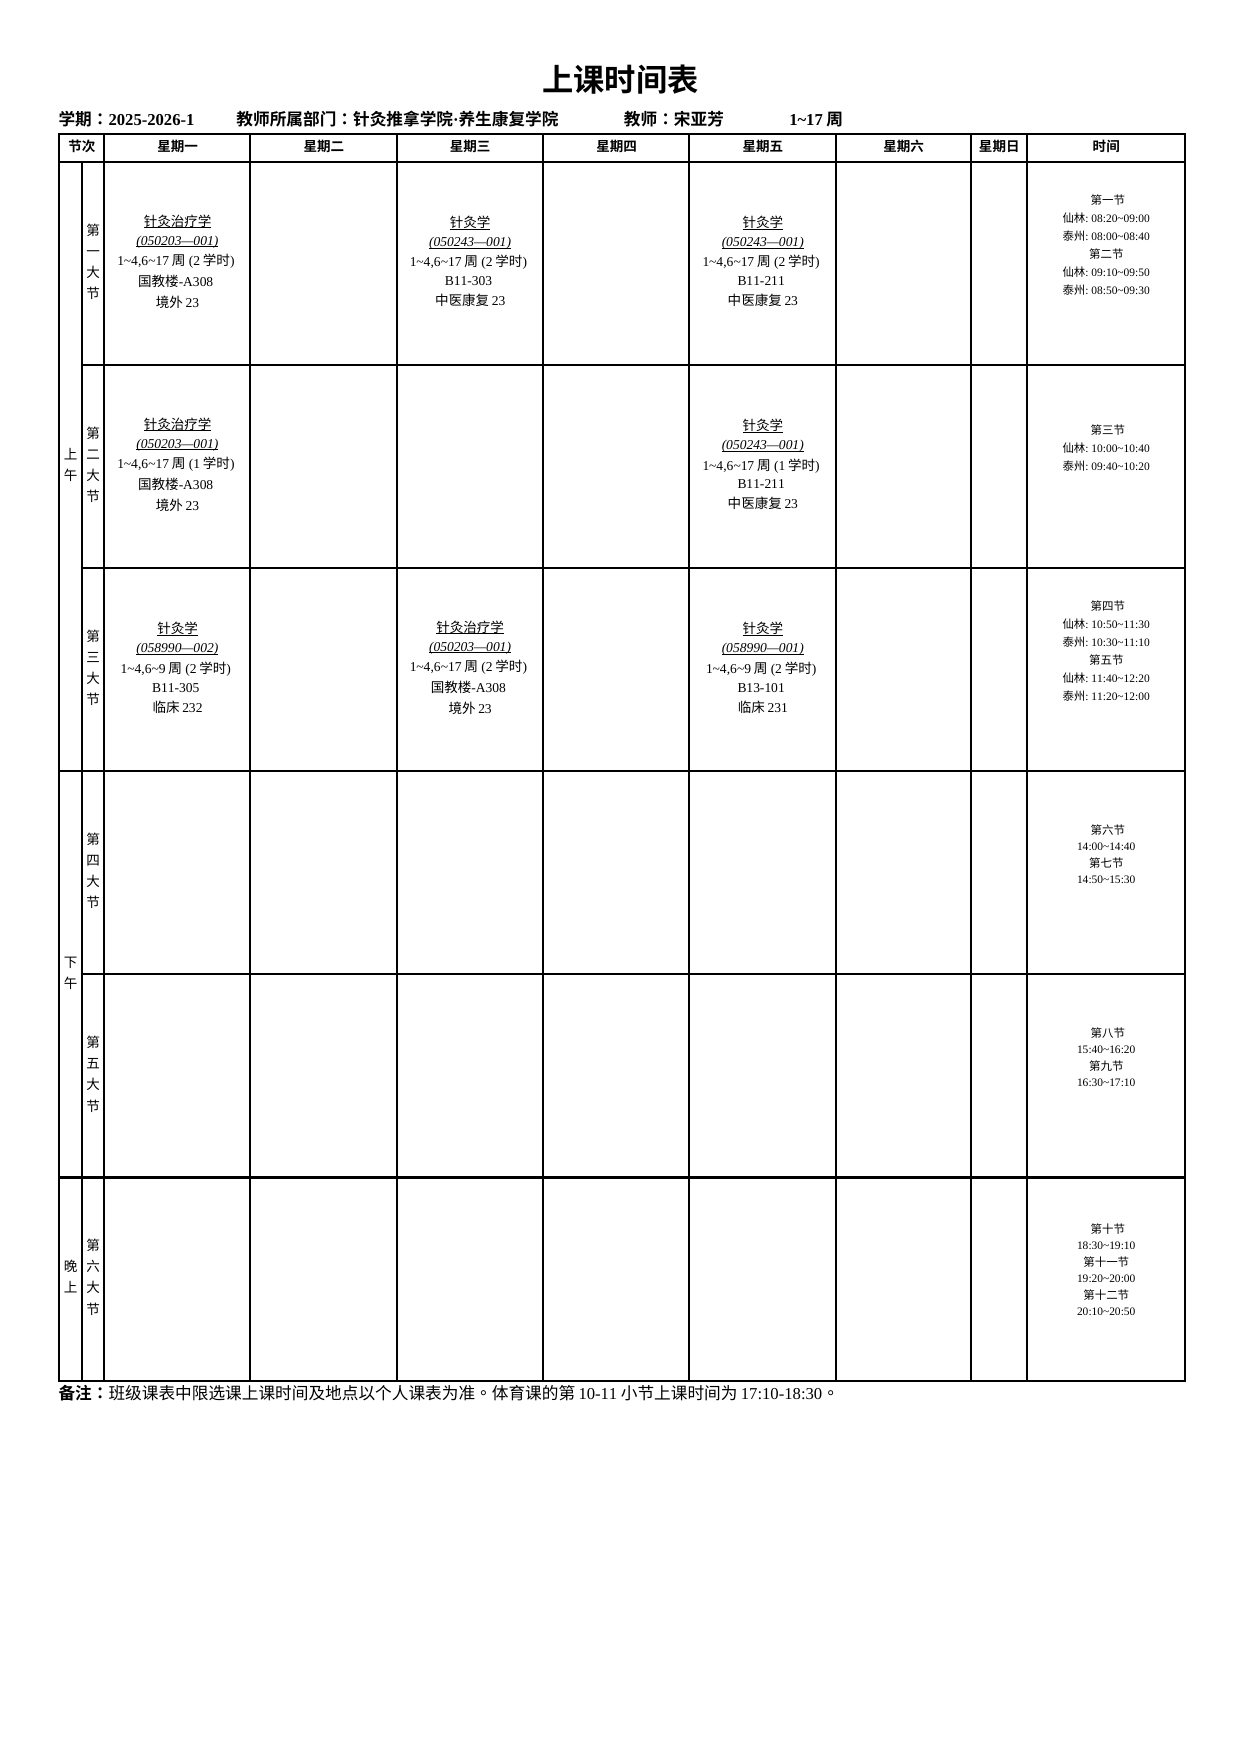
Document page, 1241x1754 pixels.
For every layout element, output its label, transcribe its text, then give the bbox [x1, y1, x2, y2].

table_cell [837, 772, 970, 973]
table_header 星期三 [398, 135, 542, 161]
table_cell 针灸学 (058990—001) 1~4,6~9周 (2学时) B13-101 临床231 [690, 569, 835, 770]
table_cell 针灸学 (050243—001) 1~4,6~17周 (2学时) B11-303 中医康复23 [398, 163, 542, 364]
table_header 星期六 [837, 135, 970, 161]
table_cell [972, 1179, 1026, 1379]
table_cell [837, 366, 970, 567]
table_cell 针灸学 (050243—001) 1~4,6~17周 (1学时) B11-211 中医康复23 [690, 366, 835, 567]
table_cell [398, 975, 542, 1176]
table_cell [251, 975, 396, 1176]
table_cell [544, 772, 688, 973]
table_cell [690, 975, 835, 1176]
table_cell 第四节 仙林: 10:50~11:30 泰州: 10:30~11:10 第五节 仙林: 11:40~12:20 泰州: 11:20~12:00 [1028, 569, 1184, 770]
table_cell 第三节 仙林: 10:00~10:40 泰州: 09:40~10:20 [1028, 366, 1184, 567]
table_cell [837, 1179, 970, 1379]
table_cell 第十节 18:30~19:10 第十一节 19:20~20:00 第十二节 20:10~20:50 [1028, 1179, 1184, 1379]
table_cell [105, 975, 249, 1176]
table_header 时间 [1028, 135, 1184, 161]
table_cell 第四大节 [83, 772, 103, 973]
table_cell 针灸治疗学 (050203—001) 1~4,6~17周 (1学时) 国教楼-A308 境外23 [105, 366, 249, 567]
table_cell [544, 366, 688, 567]
table_cell 第五大节 [83, 975, 103, 1176]
table_cell [398, 1179, 542, 1379]
table_cell [251, 772, 396, 973]
table_cell 第六大节 [83, 1179, 103, 1379]
table_cell [251, 569, 396, 770]
table_cell 第一大节 [83, 163, 103, 364]
table_cell [251, 163, 396, 364]
table_cell [972, 569, 1026, 770]
table_cell [105, 1179, 249, 1379]
table_cell 第六节 14:00~14:40 第七节 14:50~15:30 [1028, 772, 1184, 973]
table_cell [972, 366, 1026, 567]
table_header 星期五 [690, 135, 835, 161]
table_cell [251, 1179, 396, 1379]
table_cell [544, 975, 688, 1176]
table_header 星期一 [105, 135, 249, 161]
text 学期：2025-2026-1 教师所属部门：针灸推拿学院·养生康复学院 教师：宋亚芳 1~17周 [58, 107, 1182, 130]
table_cell 第一节 仙林: 08:20~09:00 泰州: 08:00~08:40 第二节 仙林: 09:10~09:50 泰州: 08:50~09:30 [1028, 163, 1184, 364]
table_cell [690, 1179, 835, 1379]
table_cell [251, 366, 396, 567]
table_cell 上午 [60, 163, 81, 770]
table_cell [544, 1179, 688, 1379]
table_cell [837, 163, 970, 364]
table_cell 针灸治疗学 (050203—001) 1~4,6~17周 (2学时) 国教楼-A308 境外23 [105, 163, 249, 364]
table_cell [398, 772, 542, 973]
table_cell [690, 772, 835, 973]
table_header 星期四 [544, 135, 688, 161]
table_cell [544, 163, 688, 364]
table_cell 第三大节 [83, 569, 103, 770]
table_cell [837, 569, 970, 770]
table_cell 针灸治疗学 (050203—001) 1~4,6~17周 (2学时) 国教楼-A308 境外23 [398, 569, 542, 770]
table_cell [972, 163, 1026, 364]
table_cell 晚上 [60, 1179, 81, 1379]
table_header 节次 [60, 135, 103, 161]
table_cell 针灸学 (050243—001) 1~4,6~17周 (2学时) B11-211 中医康复23 [690, 163, 835, 364]
table_cell 第八节 15:40~16:20 第九节 16:30~17:10 [1028, 975, 1184, 1176]
table_cell [544, 569, 688, 770]
table_cell [105, 772, 249, 973]
text 备注：班级课表中限选课上课时间及地点以个人课表为准。体育课的第10-11小节上课时间为17:10-18:30。 [58, 1382, 1182, 1404]
table_cell 针灸学 (058990—002) 1~4,6~9周 (2学时) B11-305 临床232 [105, 569, 249, 770]
table_header 星期二 [251, 135, 396, 161]
table_header 星期日 [972, 135, 1026, 161]
table_cell [972, 772, 1026, 973]
table_cell 第二大节 [83, 366, 103, 567]
table_cell [398, 366, 542, 567]
table_cell 下午 [60, 772, 81, 1176]
text 上课时间表 [58, 58, 1182, 101]
table_cell [972, 975, 1026, 1176]
table_cell [837, 975, 970, 1176]
